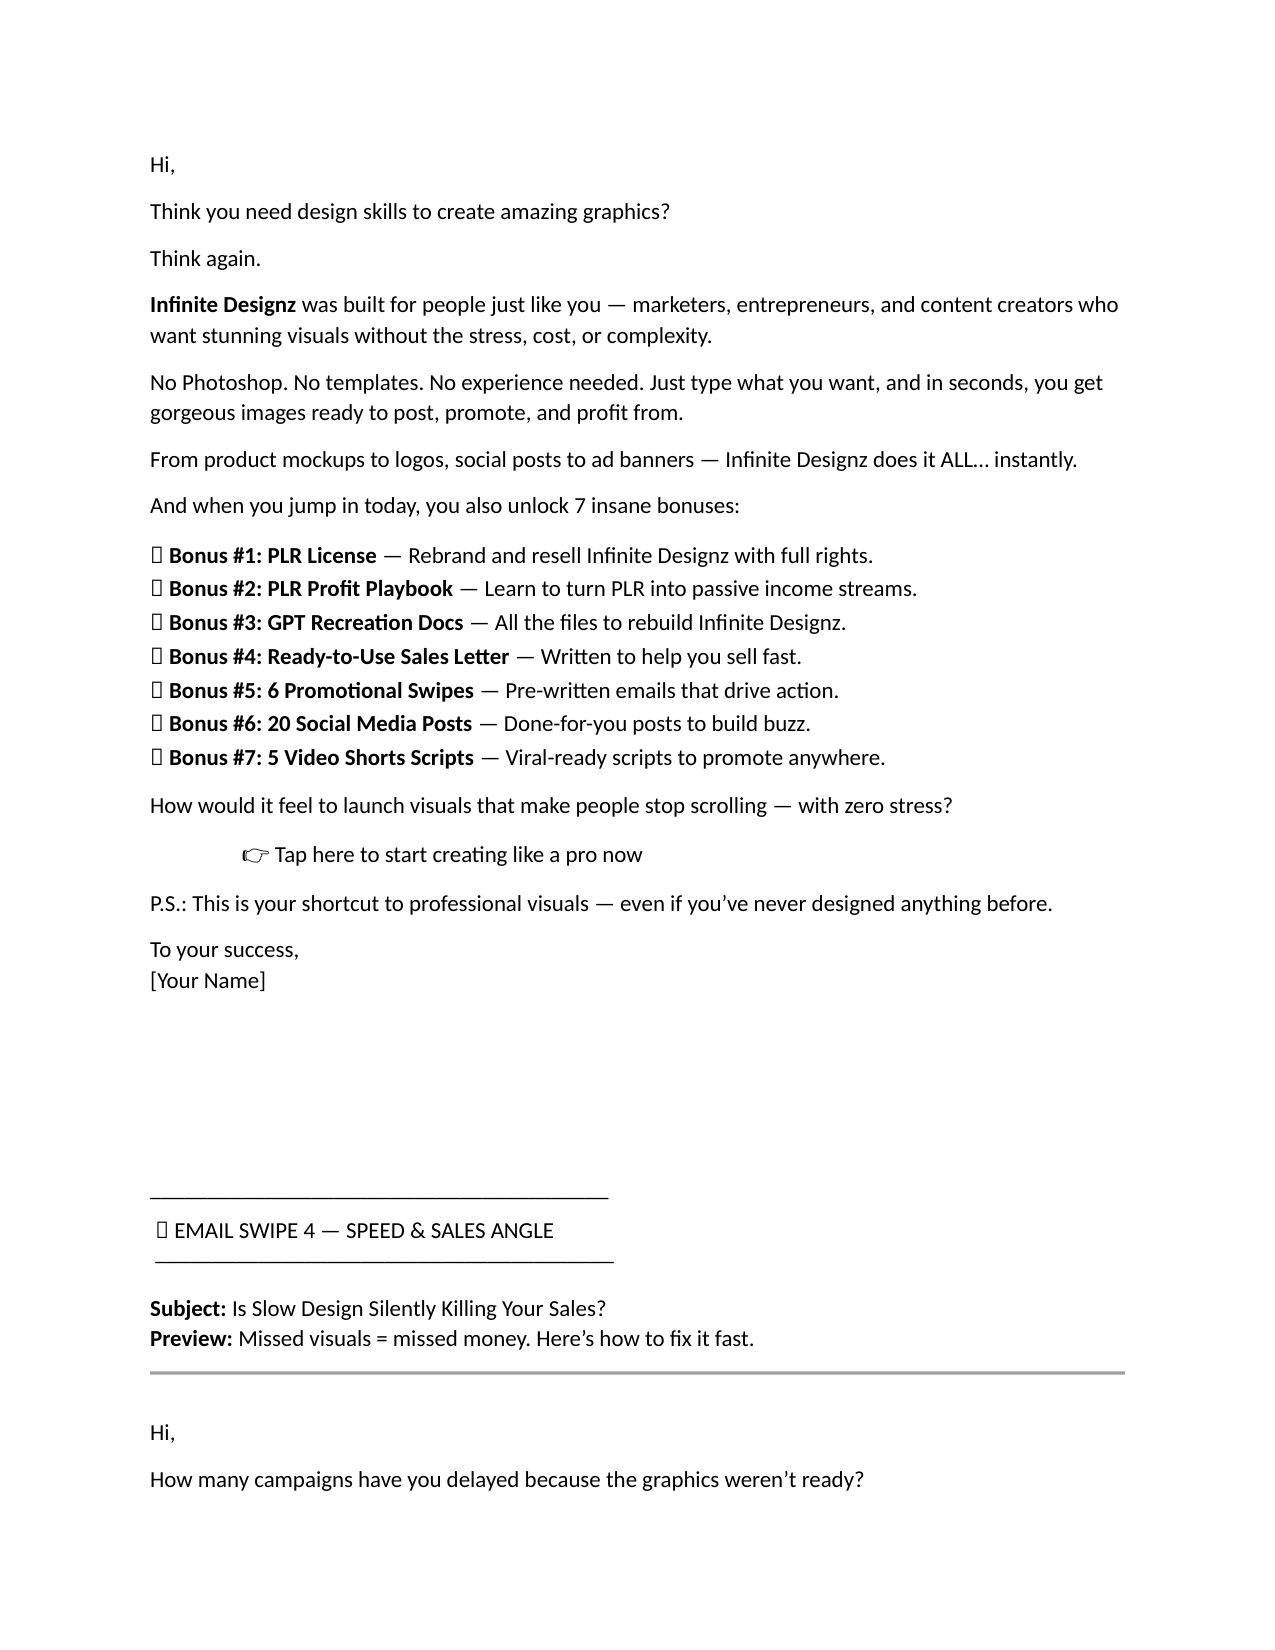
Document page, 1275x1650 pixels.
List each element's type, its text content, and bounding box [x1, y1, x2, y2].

text Think again. [150, 244, 1125, 272]
text From product mockups to logos, social posts to ad banners — Infinite Designz does it ALL… instantly. [150, 445, 1125, 473]
text ──────────────────────────────────────── 🔥 EMAIL SWIPE 4 — SPEED & SALES ANGLE ──────────────────────────────────────── [150, 1183, 1125, 1276]
text Subject: Is Slow Design Silently Killing Your Sales? Preview: Missed visuals = missed money. Here’s how to fix it fast. [150, 1294, 1125, 1353]
text How would it feel to launch visuals that make people stop scrolling — with zero stress? [150, 791, 1125, 819]
text Hi, [150, 150, 1125, 178]
text P.S.: This is your shortcut to professional visuals — even if you’ve never designed anything before. [150, 889, 1125, 917]
text How many campaigns have you delayed because the graphics weren’t ready? [150, 1465, 1125, 1493]
text Infinite Designz was built for people just like you — marketers, entrepreneurs, and content creators who want stunning visuals without the stress, cost, or complexity. [150, 291, 1125, 349]
text 👉 Tap here to start creating like a pro now [150, 838, 1125, 869]
text Hi, [150, 1418, 1125, 1446]
text No Photoshop. No templates. No experience needed. Just type what you want, and in seconds, you get gorgeous images ready to post, promote, and profit from. [150, 368, 1125, 426]
text To your success, [Your Name] [150, 936, 1125, 994]
text ✅ Bonus #1: PLR License — Rebrand and resell Infinite Designz with full rights. ✅ Bonus #2: PLR Profit Playbook — Learn to turn PLR into passive income streams. ✅ Bonus #3: GPT Recreation Docs — All the files to rebuild Infinite Designz. ✅ Bonus #4: Ready-to-Use Sales Letter — Written to help you sell fast. ✅ Bonus #5: 6 Promotional Swipes — Pre-written emails that drive action. ✅ Bonus #6: 20 Social Media Posts — Done-for-you posts to build buzz. ✅ Bonus #7: 5 Video Shorts Scripts — Viral-ready scripts to promote anywhere. [150, 538, 1125, 772]
text Think you need design skills to create amazing graphics? [150, 197, 1125, 225]
text And when you jump in today, you also unlock 7 insane bonuses: [150, 492, 1125, 520]
